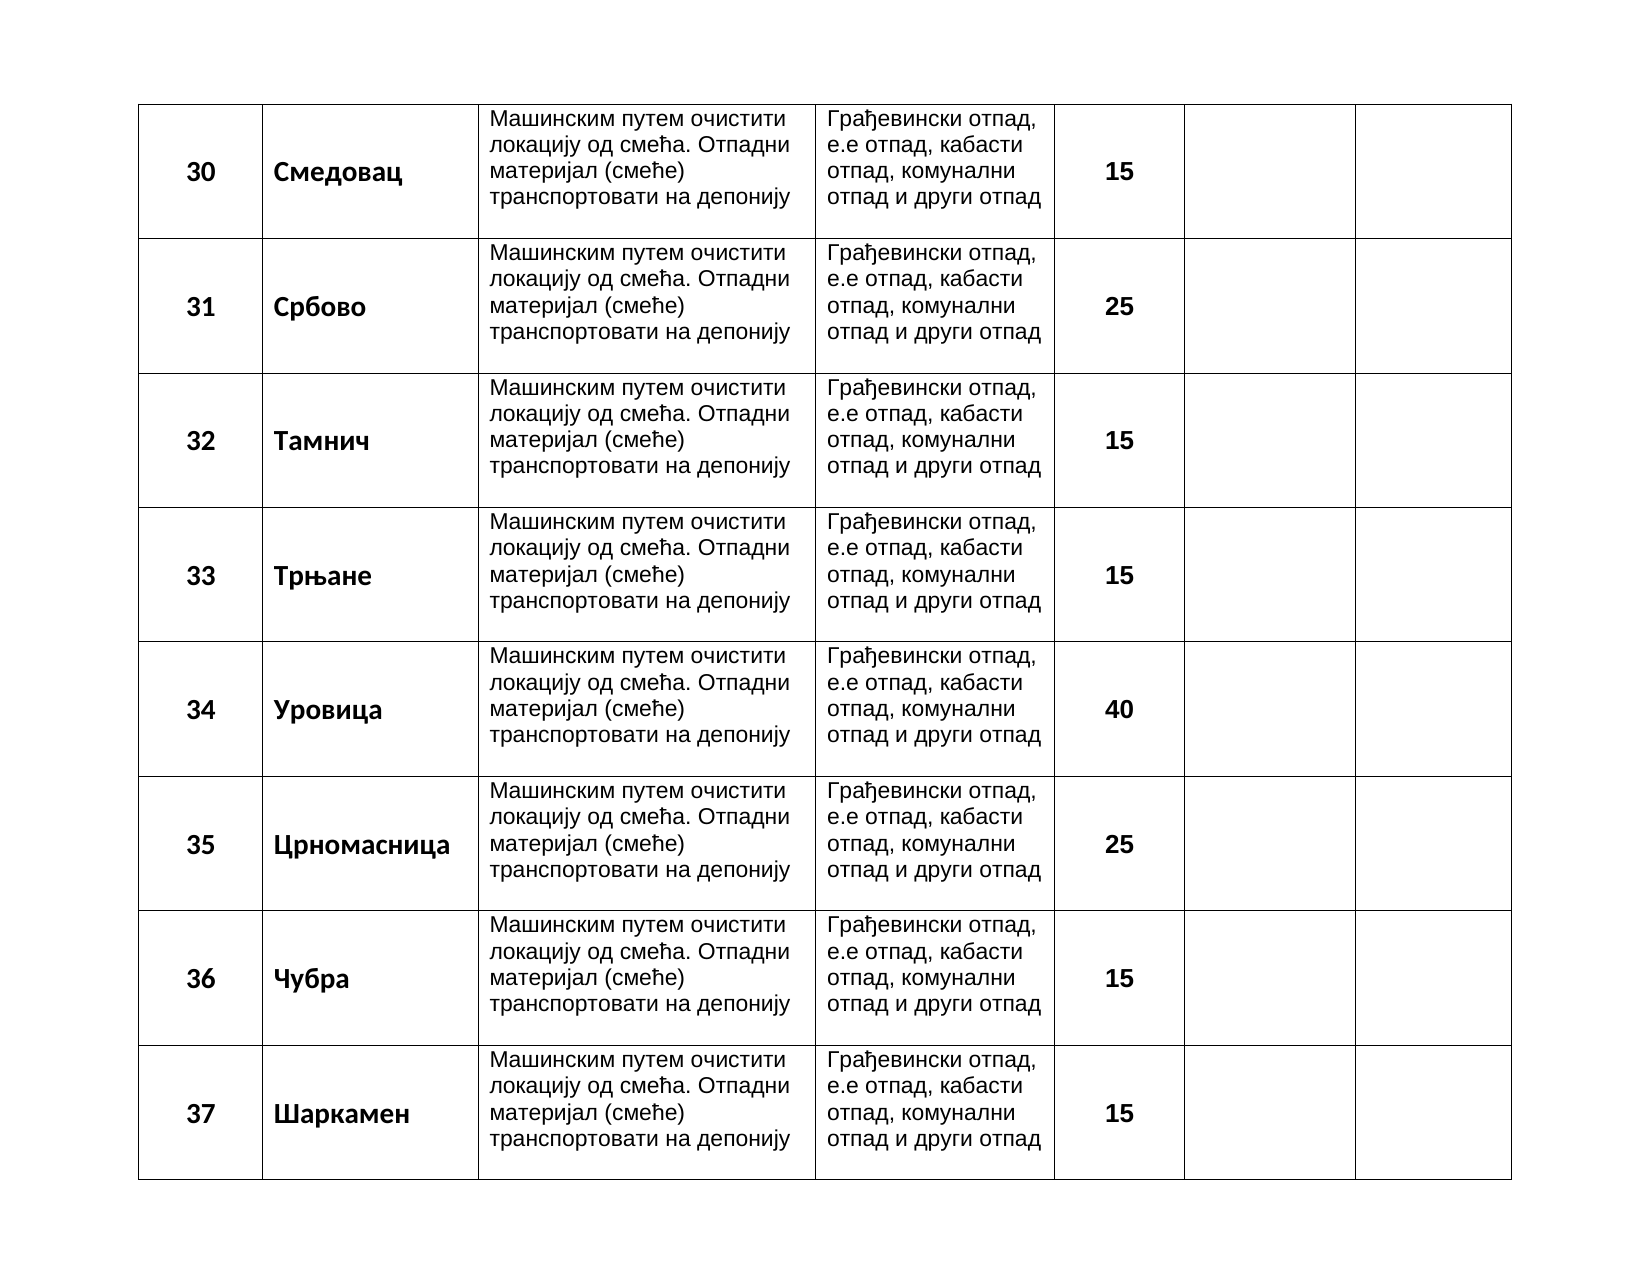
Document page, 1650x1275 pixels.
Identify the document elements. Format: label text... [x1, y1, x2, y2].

table_cell Србово [263, 239, 478, 372]
table_cell Шаркамен [263, 1046, 478, 1179]
table_cell Машинским путем очистити локацију од смећа. Отпадни материјал (смеће) транспортовати на депонију [479, 239, 815, 372]
table_cell Уровица [263, 642, 478, 776]
table_cell 15 [1055, 374, 1184, 507]
table_cell Машинским путем очистити локацију од смећа. Отпадни материјал (смеће) транспортовати на депонију [479, 374, 815, 507]
table_cell 15 [1055, 1046, 1184, 1179]
table_cell 15 [1055, 508, 1184, 641]
table_cell 25 [1055, 777, 1184, 910]
table_cell 36 [139, 911, 262, 1045]
table_cell [1356, 239, 1511, 372]
table_cell Грађевински отпад, е.е отпад, кабасти отпад, комунални отпад и други отпад [816, 911, 1054, 1045]
table_cell 30 [139, 105, 262, 238]
table_cell [1356, 1046, 1511, 1179]
table_cell Тамнич [263, 374, 478, 507]
table_cell Машинским путем очистити локацију од смећа. Отпадни материјал (смеће) транспортовати на депонију [479, 911, 815, 1045]
table_cell [1185, 642, 1355, 776]
table_cell 40 [1055, 642, 1184, 776]
table_cell 34 [139, 642, 262, 776]
table_cell Машинским путем очистити локацију од смећа. Отпадни материјал (смеће) транспортовати на депонију [479, 642, 815, 776]
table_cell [816, 105, 1054, 238]
table_cell [1356, 508, 1511, 641]
table_cell [1185, 105, 1355, 238]
table_cell 25 [1055, 239, 1184, 372]
table_cell [1185, 374, 1355, 507]
table_cell 15 [1055, 911, 1184, 1045]
table_cell Грађевински отпад, е.е отпад, кабасти отпад, комунални отпад и други отпад [816, 239, 1054, 372]
table_cell Чубра [263, 911, 478, 1045]
table_cell Смедовац [263, 105, 478, 238]
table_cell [479, 105, 815, 238]
table_cell 15 [1055, 105, 1184, 238]
table_cell 37 [139, 1046, 262, 1179]
table_cell 31 [139, 239, 262, 372]
table_cell Машинским путем очистити локацију од смећа. Отпадни материјал (смеће) транспортовати на депонију [479, 777, 815, 910]
table_cell Трњане [263, 508, 478, 641]
table_cell [1356, 374, 1511, 507]
table_cell [1185, 777, 1355, 910]
table_cell [1356, 777, 1511, 910]
table_cell [1356, 105, 1511, 238]
table_cell Црномасница [263, 777, 478, 910]
table_cell Грађевински отпад, е.е отпад, кабасти отпад, комунални отпад и други отпад [816, 642, 1054, 776]
table_cell Машинским путем очистити локацију од смећа. Отпадни материјал (смеће) транспортовати на депонију [479, 508, 815, 641]
table_cell [1185, 239, 1355, 372]
table_cell [1356, 911, 1511, 1045]
table_cell [1185, 1046, 1355, 1179]
table_cell 32 [139, 374, 262, 507]
table_cell 33 [139, 508, 262, 641]
table_cell Грађевински отпад, е.е отпад, кабасти отпад, комунални отпад и други отпад [816, 374, 1054, 507]
table_cell 35 [139, 777, 262, 910]
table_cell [816, 1046, 1054, 1179]
table_cell [1185, 911, 1355, 1045]
table_cell Грађевински отпад, е.е отпад, кабасти отпад, комунални отпад и други отпад [816, 508, 1054, 641]
table_cell Грађевински отпад, е.е отпад, кабасти отпад, комунални отпад и други отпад [816, 777, 1054, 910]
table_cell [1356, 642, 1511, 776]
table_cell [479, 1046, 815, 1179]
table_cell [1185, 508, 1355, 641]
